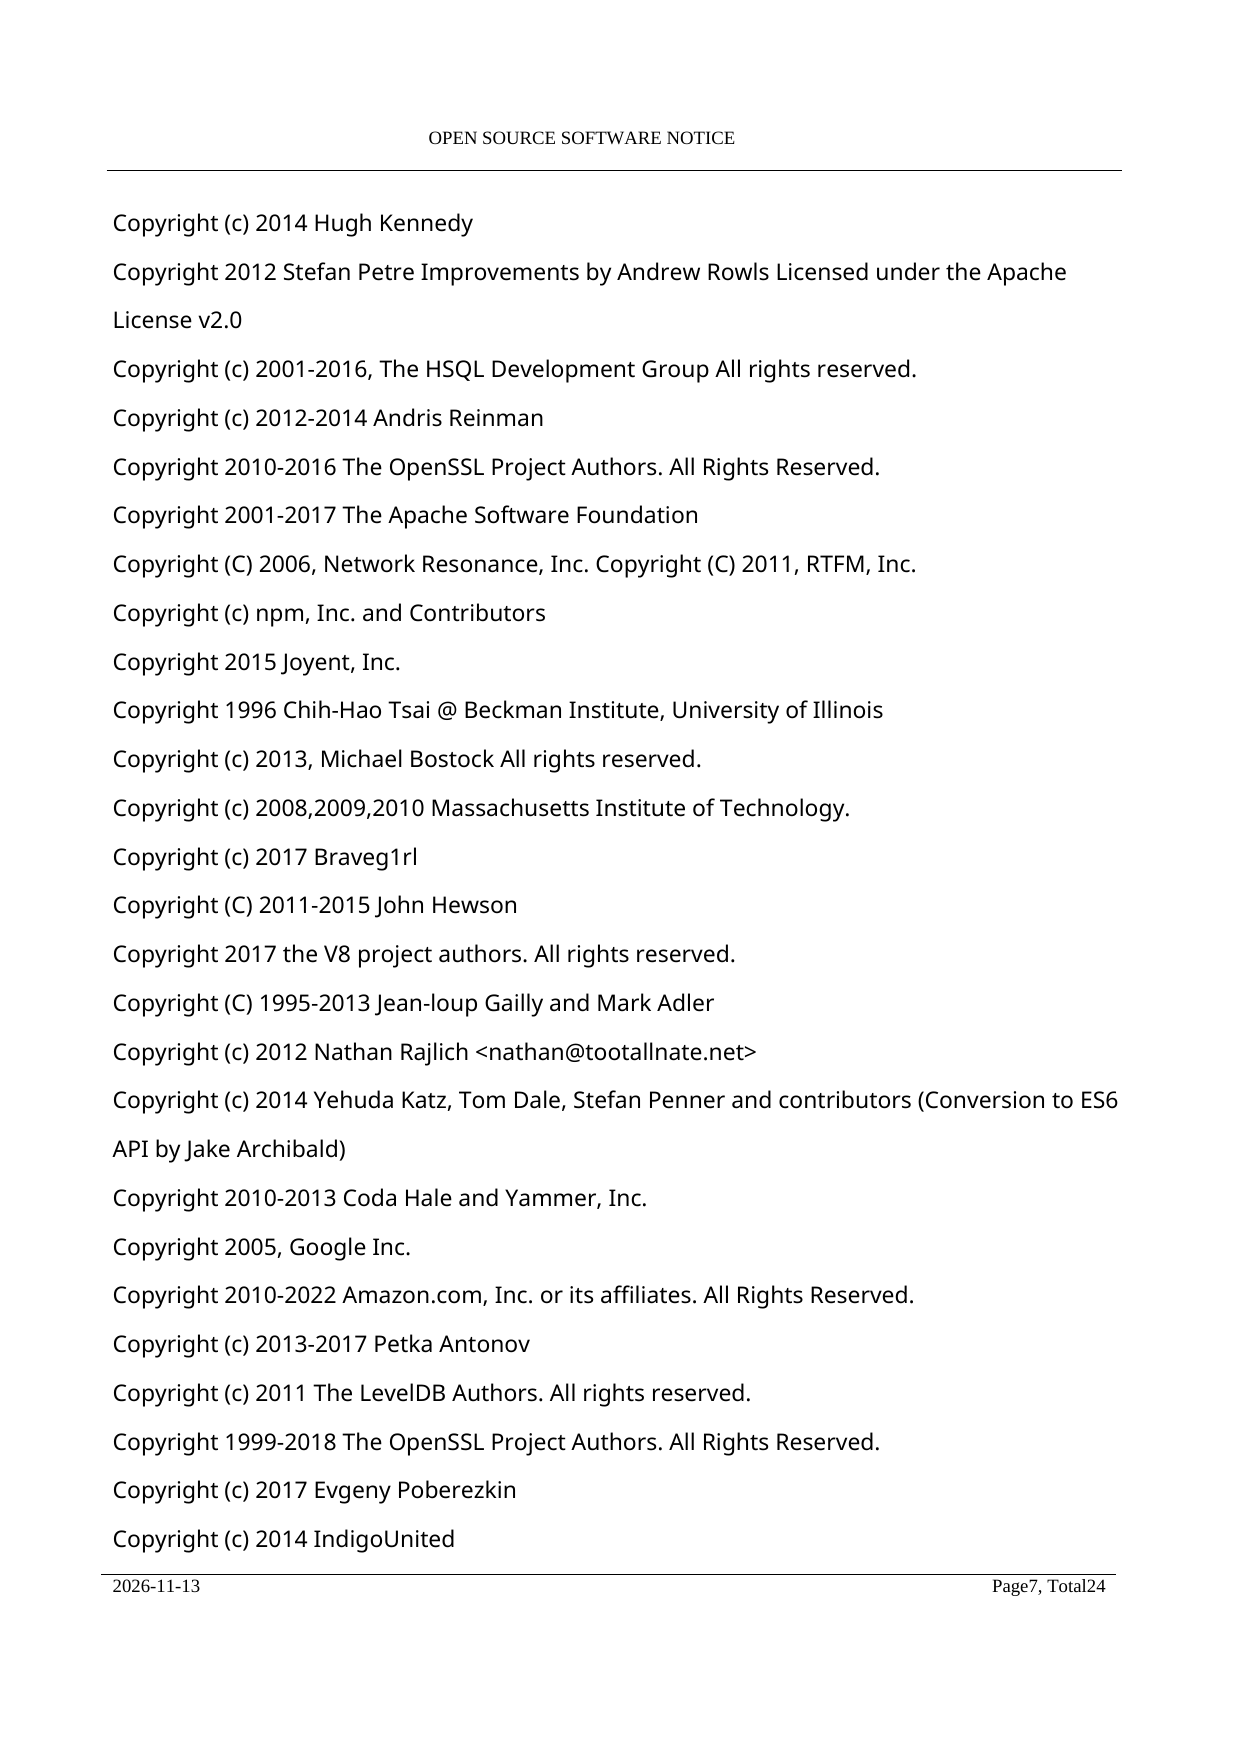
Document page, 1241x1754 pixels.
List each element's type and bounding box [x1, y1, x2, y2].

text [112, 206, 1128, 1555]
